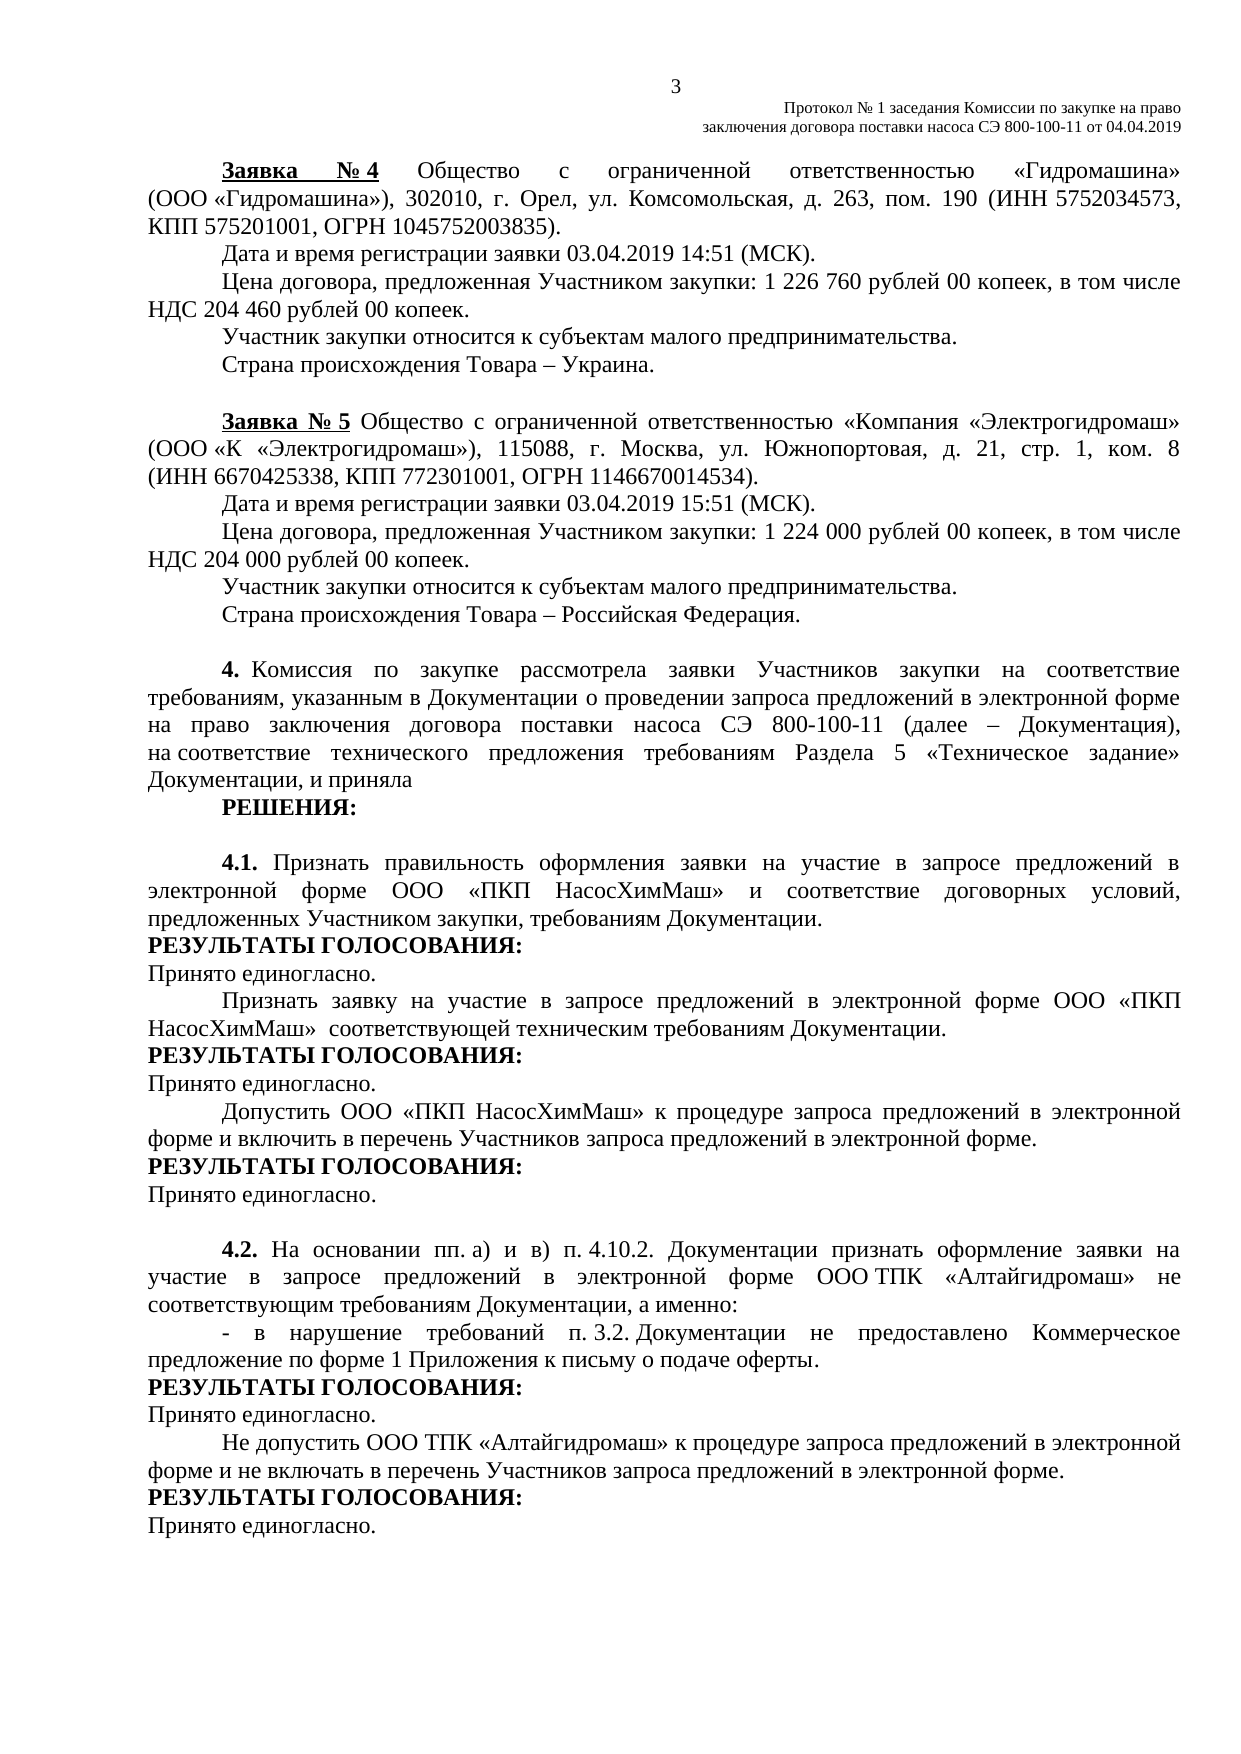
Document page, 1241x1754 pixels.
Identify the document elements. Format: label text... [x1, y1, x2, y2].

text Принято единогласно. [148, 1511, 1181, 1538]
text Принято единогласно. [148, 1069, 1181, 1097]
subtitle Заявка № 4 Общество с ограниченной ответственностью «Гидромашина» (ООО «Гидромашина»), 302010, г. Орел, ул. Комсомольская, д. 263, пом. 190 (ИНН 5752034573, КПП 575201001, ОГРН 1045752003835). [148, 157, 1181, 239]
subtitle Страна происхождения Товара – Украина. [148, 350, 1181, 377]
subtitle 4.2. На основании пп. а) и в) п. 4.10.2. Документации признать оформление заявки на участие в запросе предложений в электронной форме ООО ТПК «Алтайгидромаш» не соответствующим требованиям Документации, а именно: [148, 1235, 1181, 1318]
text 4.1. Признать правильность оформления заявки на участие в запросе предложений в электронной форме ООО «ПКП НасосХимМаш» и соответствие договорных условий, предложенных Участником закупки, требованиям Документации. [148, 848, 1181, 931]
text Принято единогласно. [148, 1179, 1181, 1207]
text Допустить ООО «ПКП НасосХимМаш» к процедуре запроса предложений в электронной форме и включить в перечень Участников запроса предложений в электронной форме. [148, 1097, 1181, 1152]
text РЕЗУЛЬТАТЫ ГОЛОСОВАНИЯ: [148, 931, 1181, 959]
text Признать заявку на участие в запросе предложений в электронной форме ООО «ПКП НасосХимМаш» соответствующей техническим требованиям Документации. [148, 986, 1181, 1042]
text - в нарушение требований п. 3.2. Документации не предоставлено Коммерческое предложение по форме 1 Приложения к письму о подаче оферты. [148, 1318, 1181, 1373]
text РЕЗУЛЬТАТЫ ГОЛОСОВАНИЯ: [148, 1042, 1181, 1069]
text Не допустить ООО ТПК «Алтайгидромаш» к процедуре запроса предложений в электронной форме и не включать в перечень Участников запроса предложений в электронной форме. [148, 1428, 1181, 1483]
subtitle Заявка № 5 Общество с ограниченной ответственностью «Компания «Электрогидромаш» (ООО «К «Электрогидромаш»), 115088, г. Москва, ул. Южнопортовая, д. 21, стр. 1, ком. 8 (ИНН 6670425338, КПП 772301001, ОГРН 1146670014534). [148, 407, 1181, 489]
text РЕЗУЛЬТАТЫ ГОЛОСОВАНИЯ: [148, 1483, 1181, 1511]
list Комиссия по закупке рассмотрела заявки Участников закупки на соответствие требованиям, указанным в Документации о проведении запроса предложений в электронной форме на право заключения договора поставки насоса СЭ 800-100-11 (далее – Документация), на соответствие технического предложения требованиям Раздела 5 «Техническое задание» Документации, и приняла [148, 655, 1181, 793]
text Принято единогласно. [148, 1400, 1181, 1428]
text Принято единогласно. [148, 959, 1181, 986]
text Дата и время регистрации заявки 03.04.2019 15:51 (МСК). [148, 489, 1181, 517]
text Цена договора, предложенная Участником закупки: 1 226 760 рублей 00 копеек, в том числе НДС 204 460 рублей 00 копеек. [148, 267, 1181, 322]
subtitle Страна происхождения Товара – Российская Федерация. [148, 600, 1181, 627]
text Участник закупки относится к субъектам малого предпринимательства. [148, 322, 1181, 350]
text Цена договора, предложенная Участником закупки: 1 224 000 рублей 00 копеек, в том числе НДС 204 000 рублей 00 копеек. [148, 517, 1181, 572]
text Участник закупки относится к субъектам малого предпринимательства. [148, 572, 1181, 600]
text РЕЗУЛЬТАТЫ ГОЛОСОВАНИЯ: [148, 1373, 1181, 1400]
text РЕШЕНИЯ: [148, 793, 1181, 821]
text РЕЗУЛЬТАТЫ ГОЛОСОВАНИЯ: [148, 1152, 1181, 1179]
text Дата и время регистрации заявки 03.04.2019 14:51 (МСК). [148, 239, 1181, 267]
